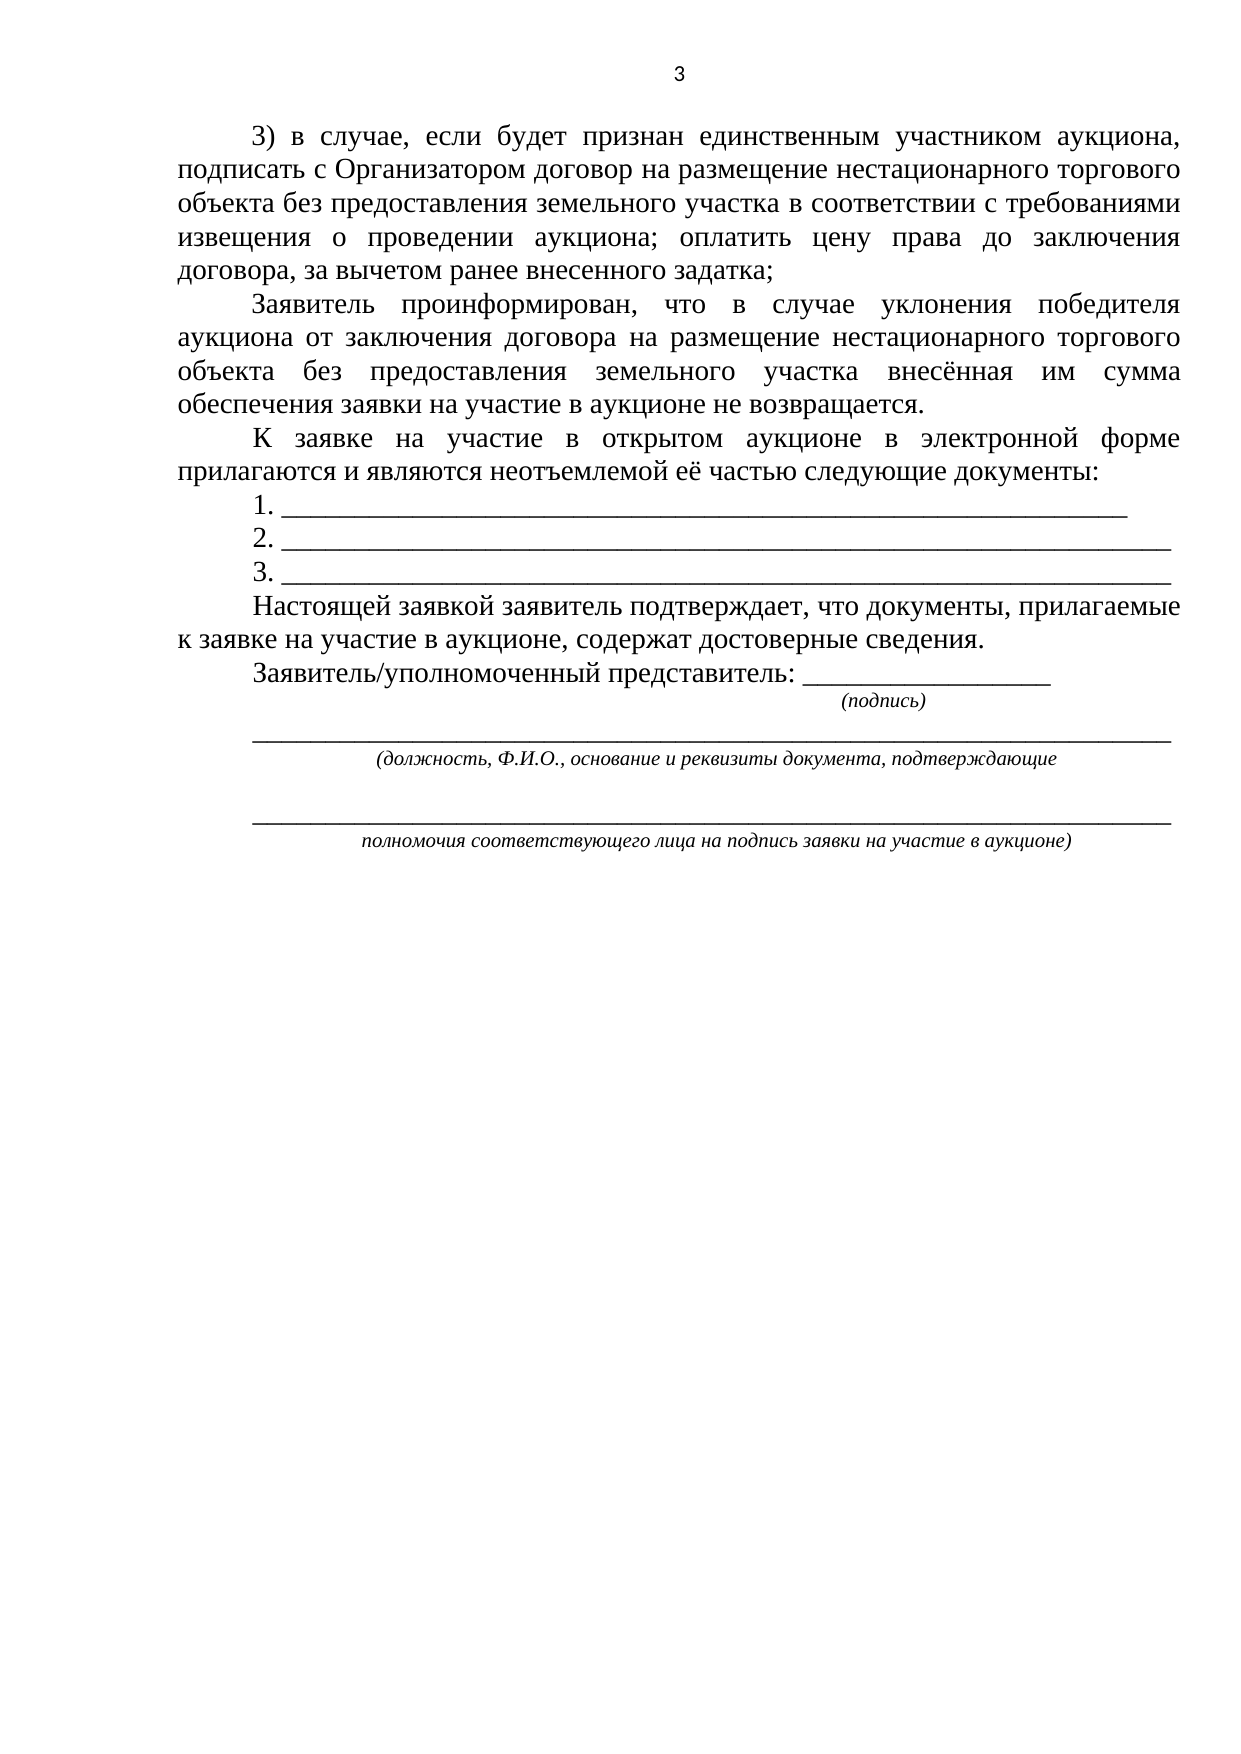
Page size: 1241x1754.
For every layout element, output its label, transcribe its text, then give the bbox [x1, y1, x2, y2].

text (подпись) [766, 688, 1181, 712]
text Настоящей заявкой заявитель подтверждает, что документы, прилагаемые к заявке на участие в аукционе, содержат достоверные сведения. [177, 588, 1181, 655]
text К заявке на участие в открытом аукционе в электронной форме прилагаются и являются неотъемлемой её частью следующие документы: [177, 420, 1181, 487]
text 3. _____________________________________________________________ [177, 554, 1181, 588]
text полномочия соответствующего лица на подпись заявки на участие в аукционе) [177, 828, 1181, 852]
text Заявитель/уполномоченный представитель: _________________ [177, 655, 1181, 688]
text Заявитель проинформирован, что в случае уклонения победителя аукциона от заключения договора на размещение нестационарного торгового объекта без предоставления земельного участка внесённая им сумма обеспечения заявки на участие в аукционе не возвращается. [177, 286, 1181, 420]
text 3) в случае, если будет признан единственным участником аукциона, подписать с Организатором договор на размещение нестационарного торгового объекта без предоставления земельного участка в соответствии с требованиями извещения о проведении аукциона; оплатить цену права до заключения договора, за вычетом ранее внесенного задатка; [177, 118, 1181, 286]
text _______________________________________________________________ [177, 794, 1181, 828]
text (должность, Ф.И.О., основание и реквизиты документа, подтверждающие [177, 746, 1181, 770]
text 2. _____________________________________________________________ [177, 521, 1181, 554]
text _______________________________________________________________ [177, 712, 1181, 746]
text 1. __________________________________________________________ [177, 487, 1181, 521]
